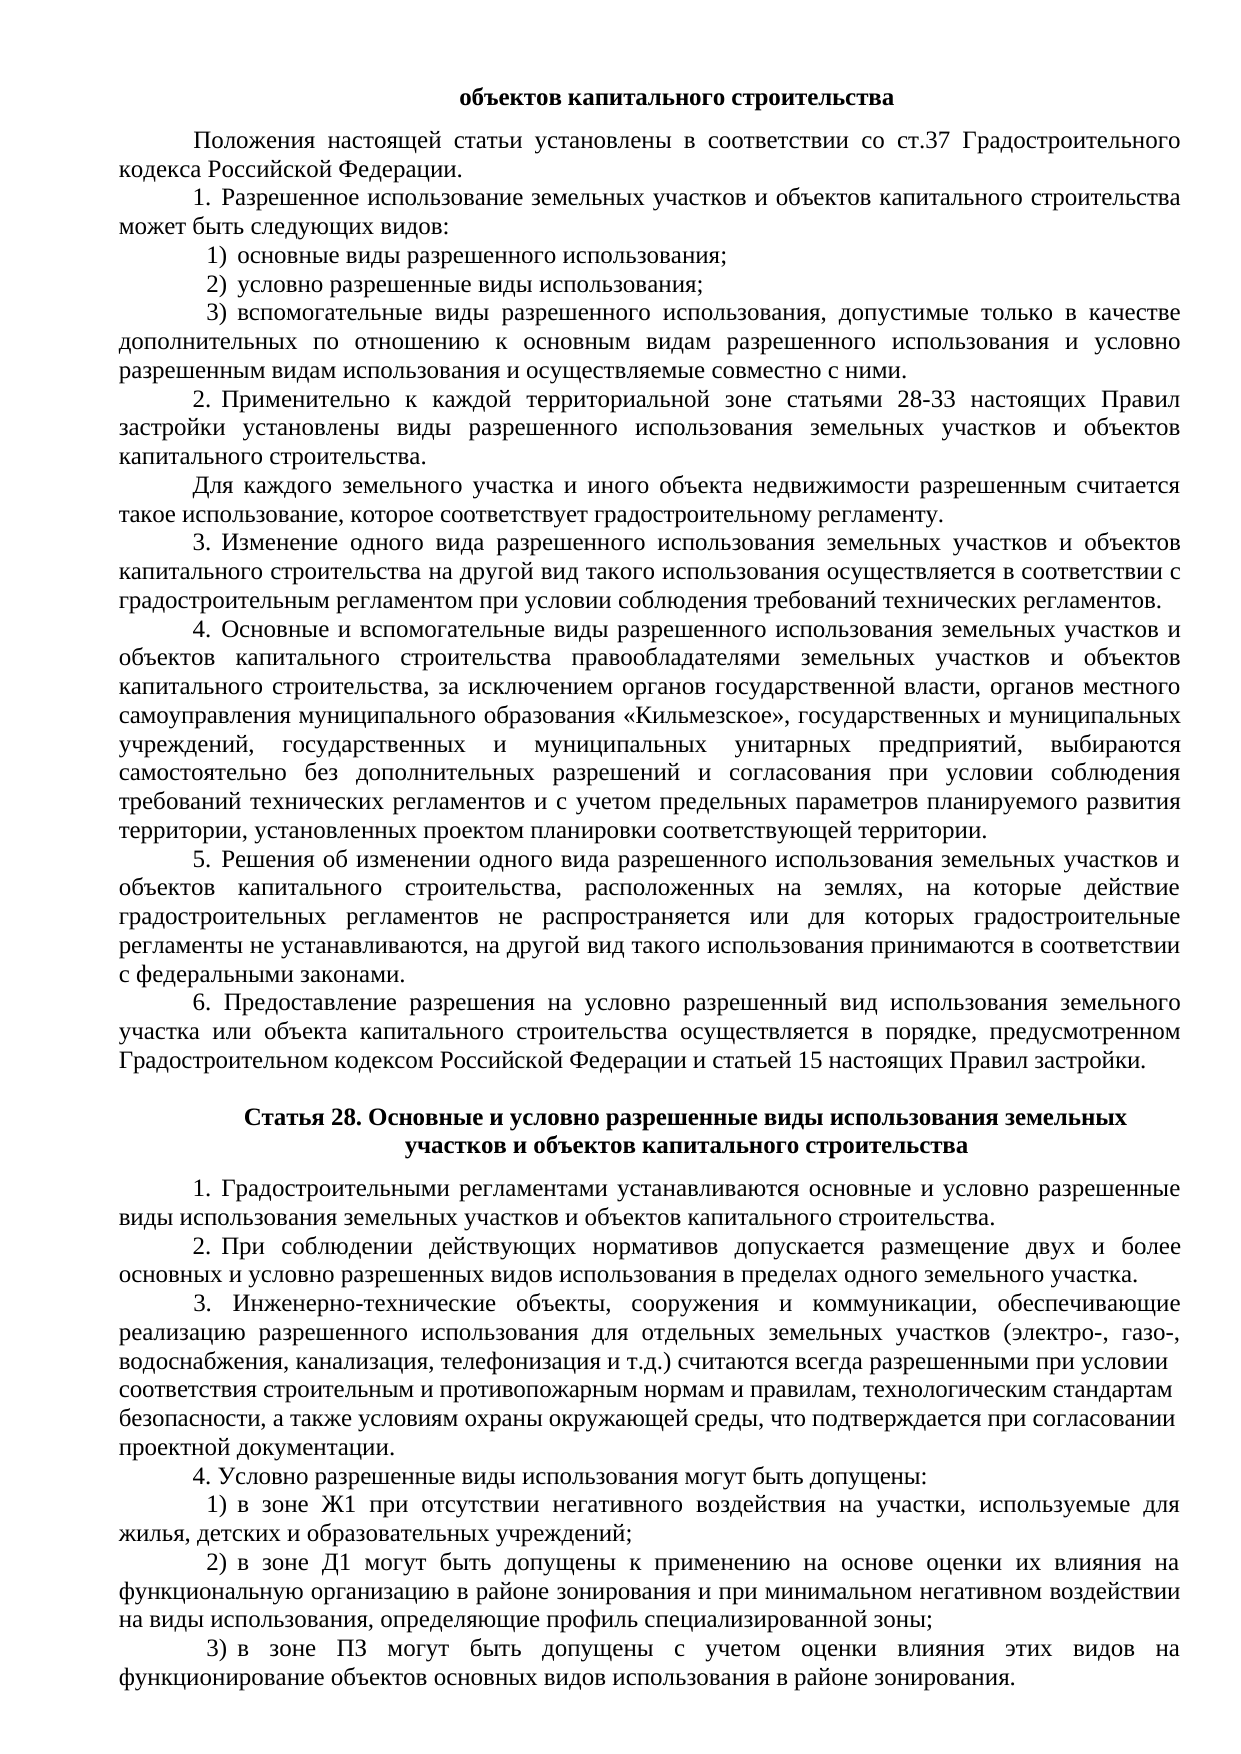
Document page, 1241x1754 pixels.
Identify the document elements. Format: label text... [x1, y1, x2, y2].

list Основные и вспомогательные виды разрешенного использования земельных участков и объектов капитального строительства правообладателями земельных участков и объектов капитального строительства, за исключением органов государственной власти, органов местного самоуправления муниципального образования «Кильмезское», государственных и муниципальных учреждений, государственных и муниципальных унитарных предприятий, выбираются самостоятельно без дополнительных разрешений и согласования при условии соблюдения требований технических регламентов и с учетом предельных параметров планируемого развития территории, установленных проектом планировки соответствующей территории. [118, 614, 1182, 844]
text Для каждого земельного участка и иного объекта недвижимости разрешенным считается такое использование, которое соответствует градостроительному регламенту. [118, 470, 1181, 527]
list При соблюдении действующих нормативов допускается размещение двух и более основных и условно разрешенных видов использования в пределах одного земельного участка. [118, 1231, 1182, 1288]
list в зоне Ж1 при отсутствии негативного воздействия на участки, используемые для жилья, детских и образовательных учреждений; [118, 1489, 1181, 1547]
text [304, 82, 1086, 111]
list Изменение одного вида разрешенного использования земельных участков и объектов капитального строительства на другой вид такого использования осуществляется в соответствии с градостроительным регламентом при условии соблюдения требований технических регламентов. [118, 527, 1182, 614]
text 4. Условно разрешенные виды использования могут быть допущены: [192, 1461, 1182, 1489]
list Решения об изменении одного вида разрешенного использования земельных участков и объектов капитального строительства, расположенных на землях, на которые действие градостроительных регламентов не распространяется или для которых градостроительные регламенты не устанавливаются, на другой вид такого использования принимаются в соответствии с федеральными законами. [118, 844, 1181, 987]
text 1. Разрешенное использование земельных участков и объектов капитального строительства может быть следующих видов: [118, 182, 1181, 240]
list в зоне ПЗ могут быть допущены с учетом оценки влияния этих видов на функционирование объектов основных видов использования в районе зонирования. [118, 1633, 1182, 1691]
list в зоне Д1 могут быть допущены к применению на основе оценки их влияния на функциональную организацию в районе зонирования и при минимальном негативном воздействии на виды использования, определяющие профиль специализированной зоны; [118, 1547, 1181, 1633]
text 3. Инженерно-технические объекты, сооружения и коммуникации, обеспечивающие реализацию разрешенного использования для отдельных земельных участков (электро-, газо-, водоснабжения, канализация, телефонизация и т.д.) считаются всегда разрешенными при условии соответствия строительным и противопожарным нормам и правилам, технологическим стандартам безопасности, а также условиям охраны окружающей среды, что подтверждается при согласовании проектной документации. [118, 1288, 1181, 1461]
list условно разрешенные виды использования; [206, 269, 1182, 297]
text Статья 28. Основные и условно разрешенные виды использования земельных участков и объектов капитального строительства [243, 1102, 1134, 1159]
list вспомогательные виды разрешенного использования, допустимые только в качестве дополнительных по отношению к основным видам разрешенного использования и условно разрешенным видам использования и осуществляемые совместно с ними. [118, 297, 1182, 384]
text 6. Предоставление разрешения на условно разрешенный вид использования земельного участка или объекта капитального строительства осуществляется в порядке, предусмотренном Градостроительном кодексом Российской Федерации и статьей 15 настоящих Правил застройки. [118, 987, 1182, 1074]
text 2. Применительно к каждой территориальной зоне статьями 28-33 настоящих Правил застройки установлены виды разрешенного использования земельных участков и объектов капитального строительства. [118, 384, 1182, 470]
list основные виды разрешенного использования; [206, 240, 1182, 269]
text Положения настоящей статьи установлены в соответствии со ст.37 Градостроительного кодекса Российской Федерации. [118, 125, 1181, 182]
list Градостроительными регламентами устанавливаются основные и условно разрешенные виды использования земельных участков и объектов капитального строительства. [118, 1173, 1181, 1231]
